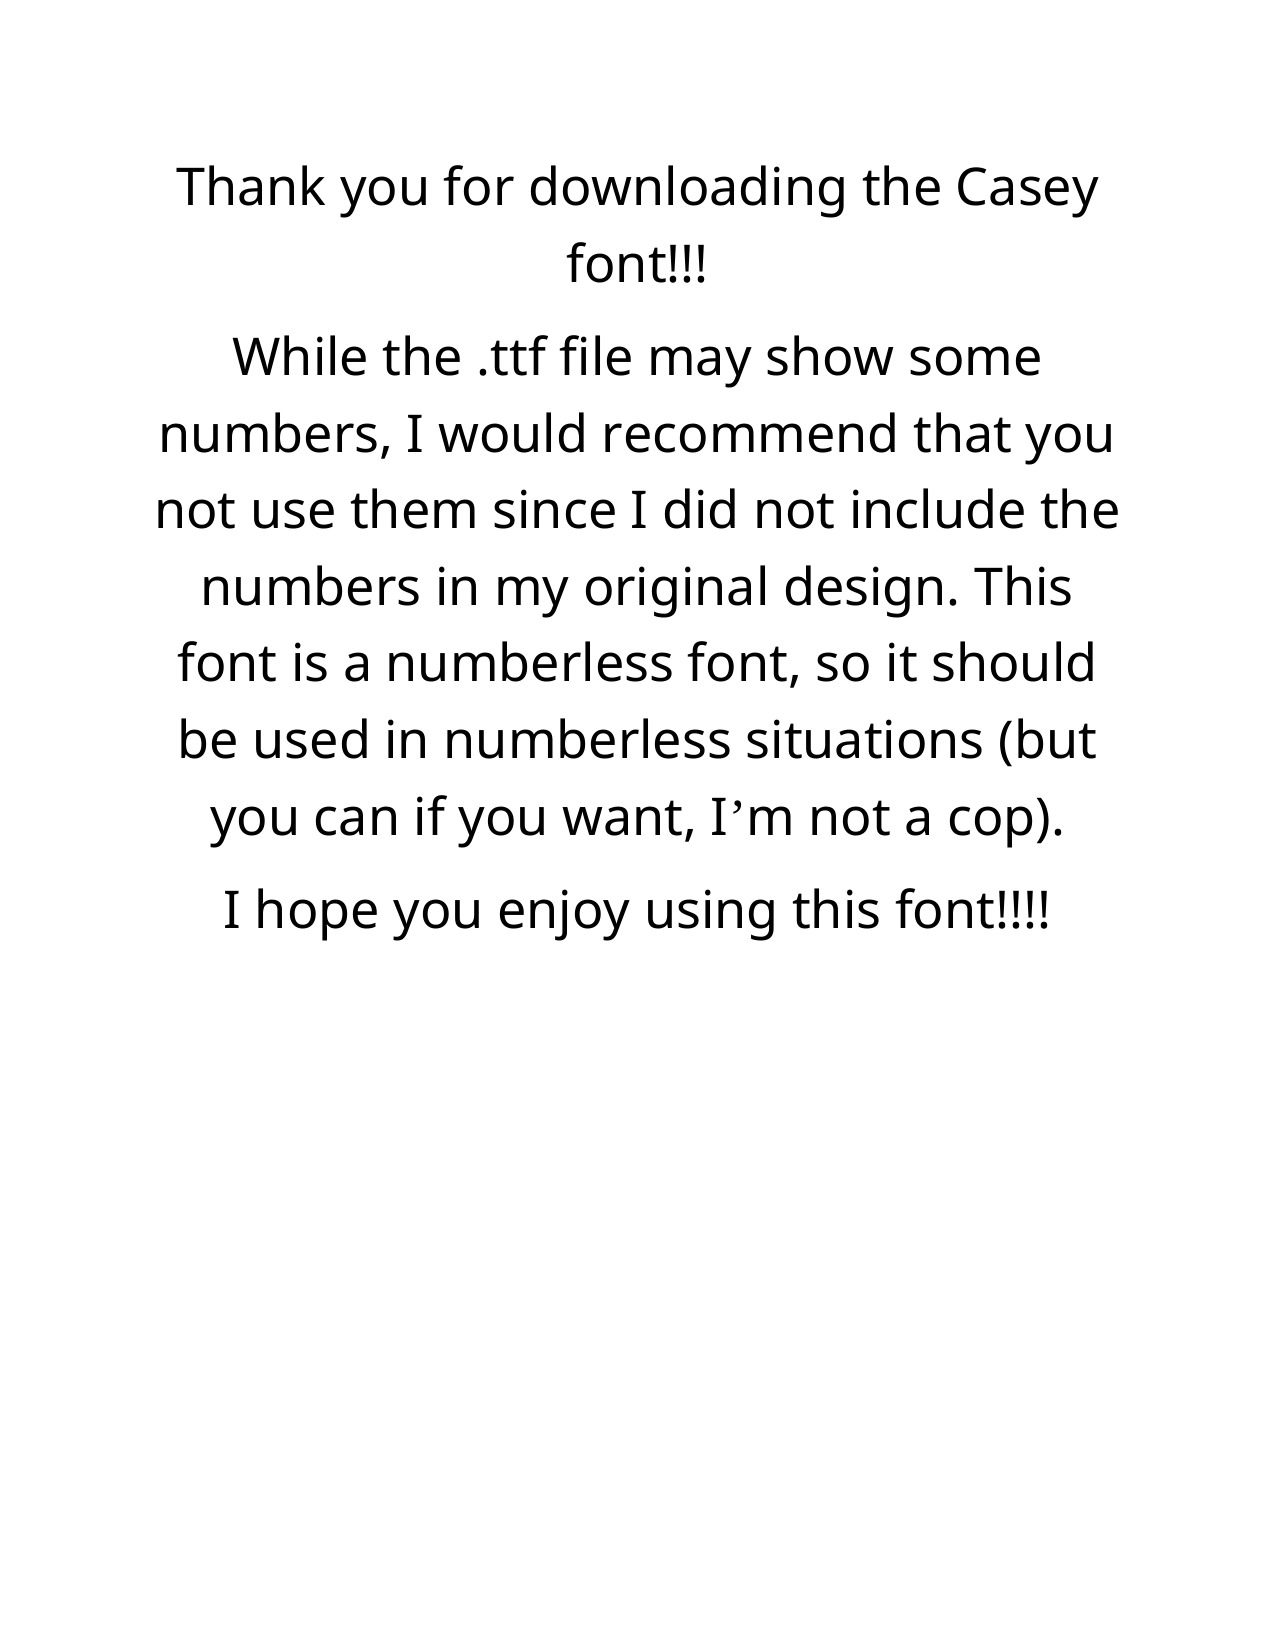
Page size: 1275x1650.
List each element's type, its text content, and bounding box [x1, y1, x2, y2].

text Thank you for downloading the Casey font!!! [150, 150, 1125, 297]
text I hope you enjoy using this font!!!! [150, 872, 1125, 943]
text While the .ttf file may show some numbers, I would recommend that you not use them since I did not include the numbers in my original design. This font is a numberless font, so it should be used in numberless situations (but you can if you want, I’m not a cop). [150, 320, 1125, 850]
